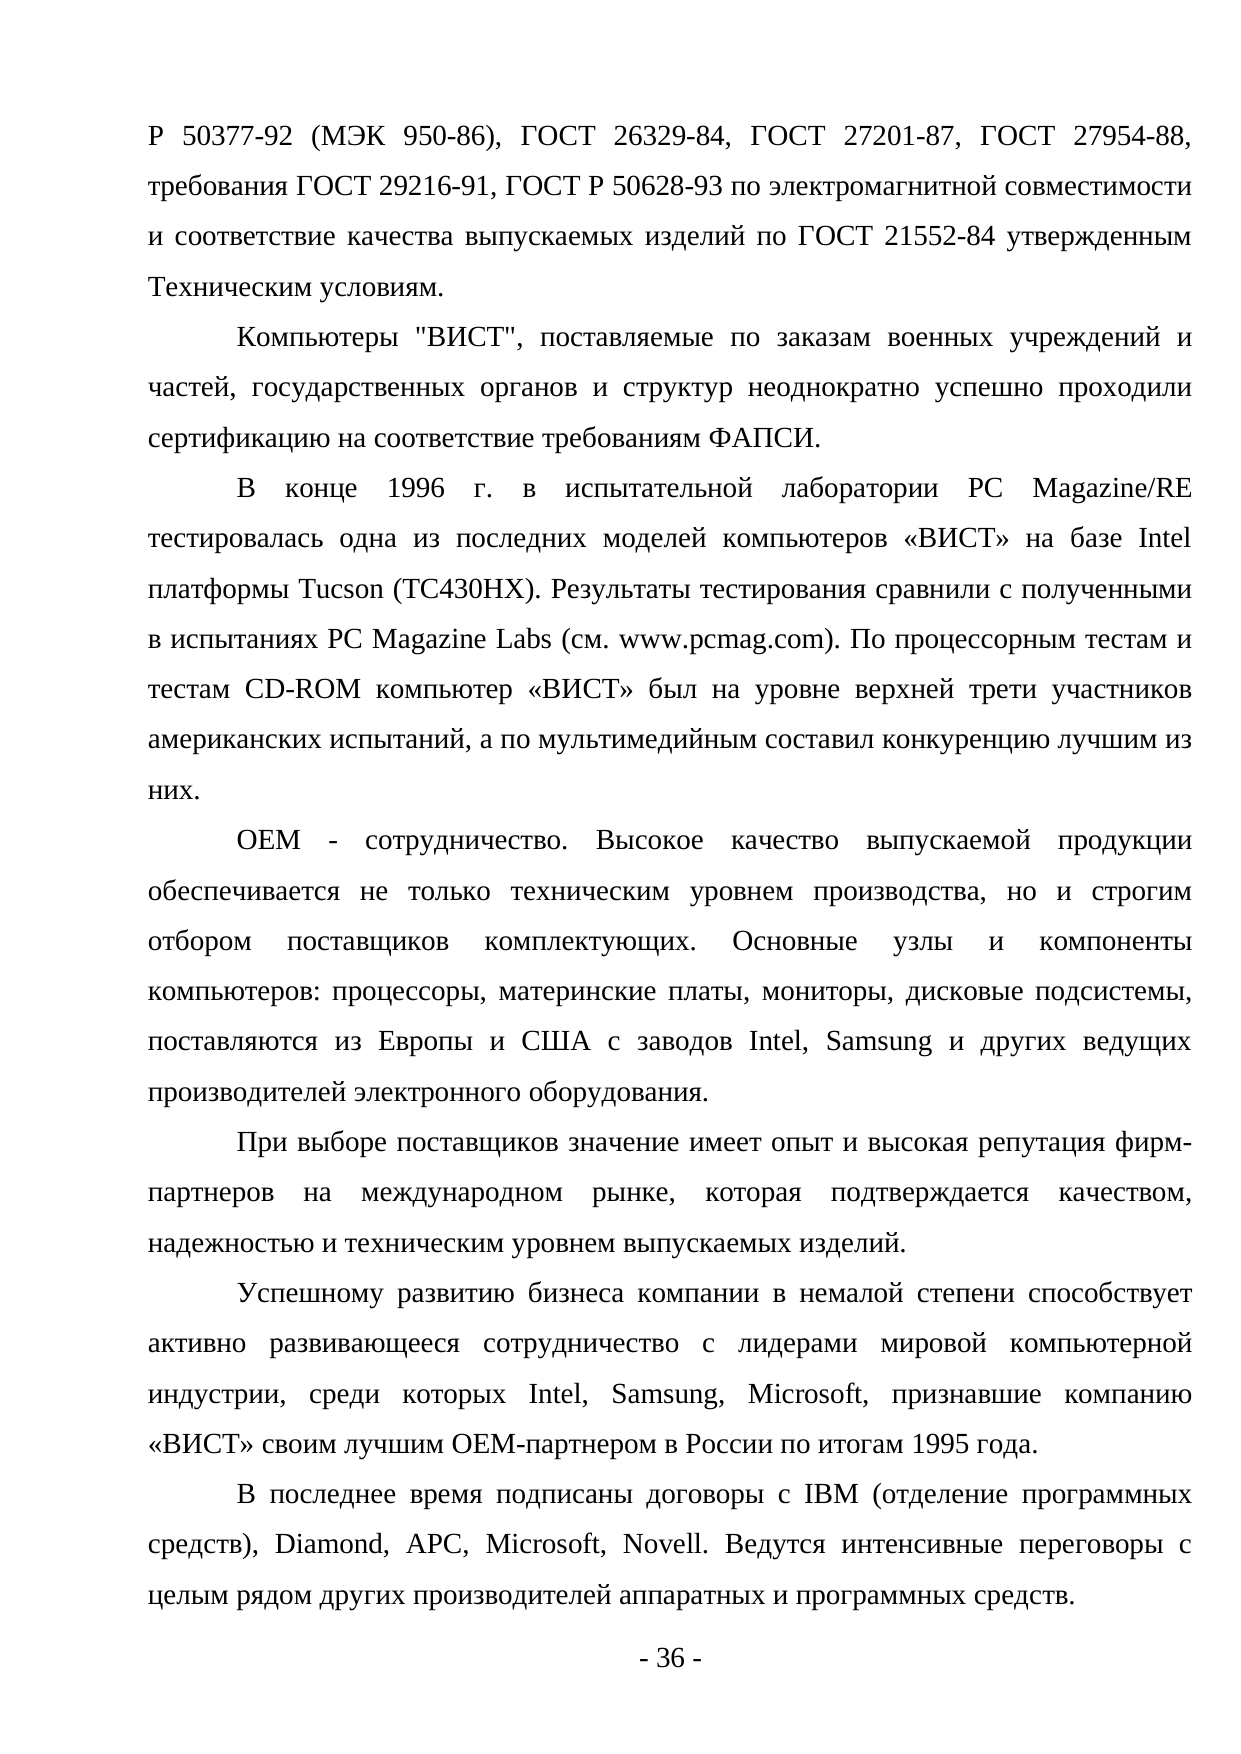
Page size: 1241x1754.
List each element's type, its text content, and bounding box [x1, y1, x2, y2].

text При выборе поставщиков значение имеет опыт и высокая репутация фирм-партнеров на международном рынке, которая подтверждается качеством, надежностью и техническим уровнем выпускаемых изделий. [148, 1124, 1193, 1258]
text В конце 1996 г. в испытательной лаборатории PC Magazine/RE тестировалась одна из последних моделей компьютеров «ВИСТ» на базе Intel платформы Tucson (TС430HX). Результаты тестирования сравнили с полученными в испытаниях PC Magazine Labs (см. www.pcmag.com). По процессорным тестам и тестам CD-ROM компьютер «ВИСТ» был на уровне верхней трети участников американских испытаний, а по мультимедийным составил конкуренцию лучшим из них. [148, 470, 1193, 806]
text В последнее время подписаны договоры с IBM (отделение программных средств), Diamond, APC, Microsoft, Novell. Ведутся интенсивные переговоры с целым рядом других производителей аппаратных и программных средств. [148, 1477, 1193, 1611]
text Компьютеры "ВИСТ", поставляемые по заказам военных учреждений и частей, государственных органов и структур неоднократно успешно проходили сертификацию на соответствие требованиям ФАПСИ. [148, 319, 1193, 453]
text Успешному развитию бизнеса компании в немалой степени способствует активно развивающееся сотрудничество с лидерами мировой компьютерной индустрии, среди которых Intel, Samsung, Microsoft, признавшие компанию «ВИСТ» своим лучшим ОЕМ-партнером в России по итогам 1995 года. [148, 1275, 1193, 1460]
text OEM - сотрудничество. Высокое качество выпускаемой продукции обеспечивается не только техническим уровнем производства, но и строгим отбором поставщиков комплектующих. Основные узлы и компоненты компьютеров: процессоры, материнские платы, мониторы, дисковые подсистемы, поставляются из Европы и США с заводов Intel, Samsung и других ведущих производителей электронного оборудования. [148, 822, 1193, 1108]
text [148, 118, 1193, 303]
